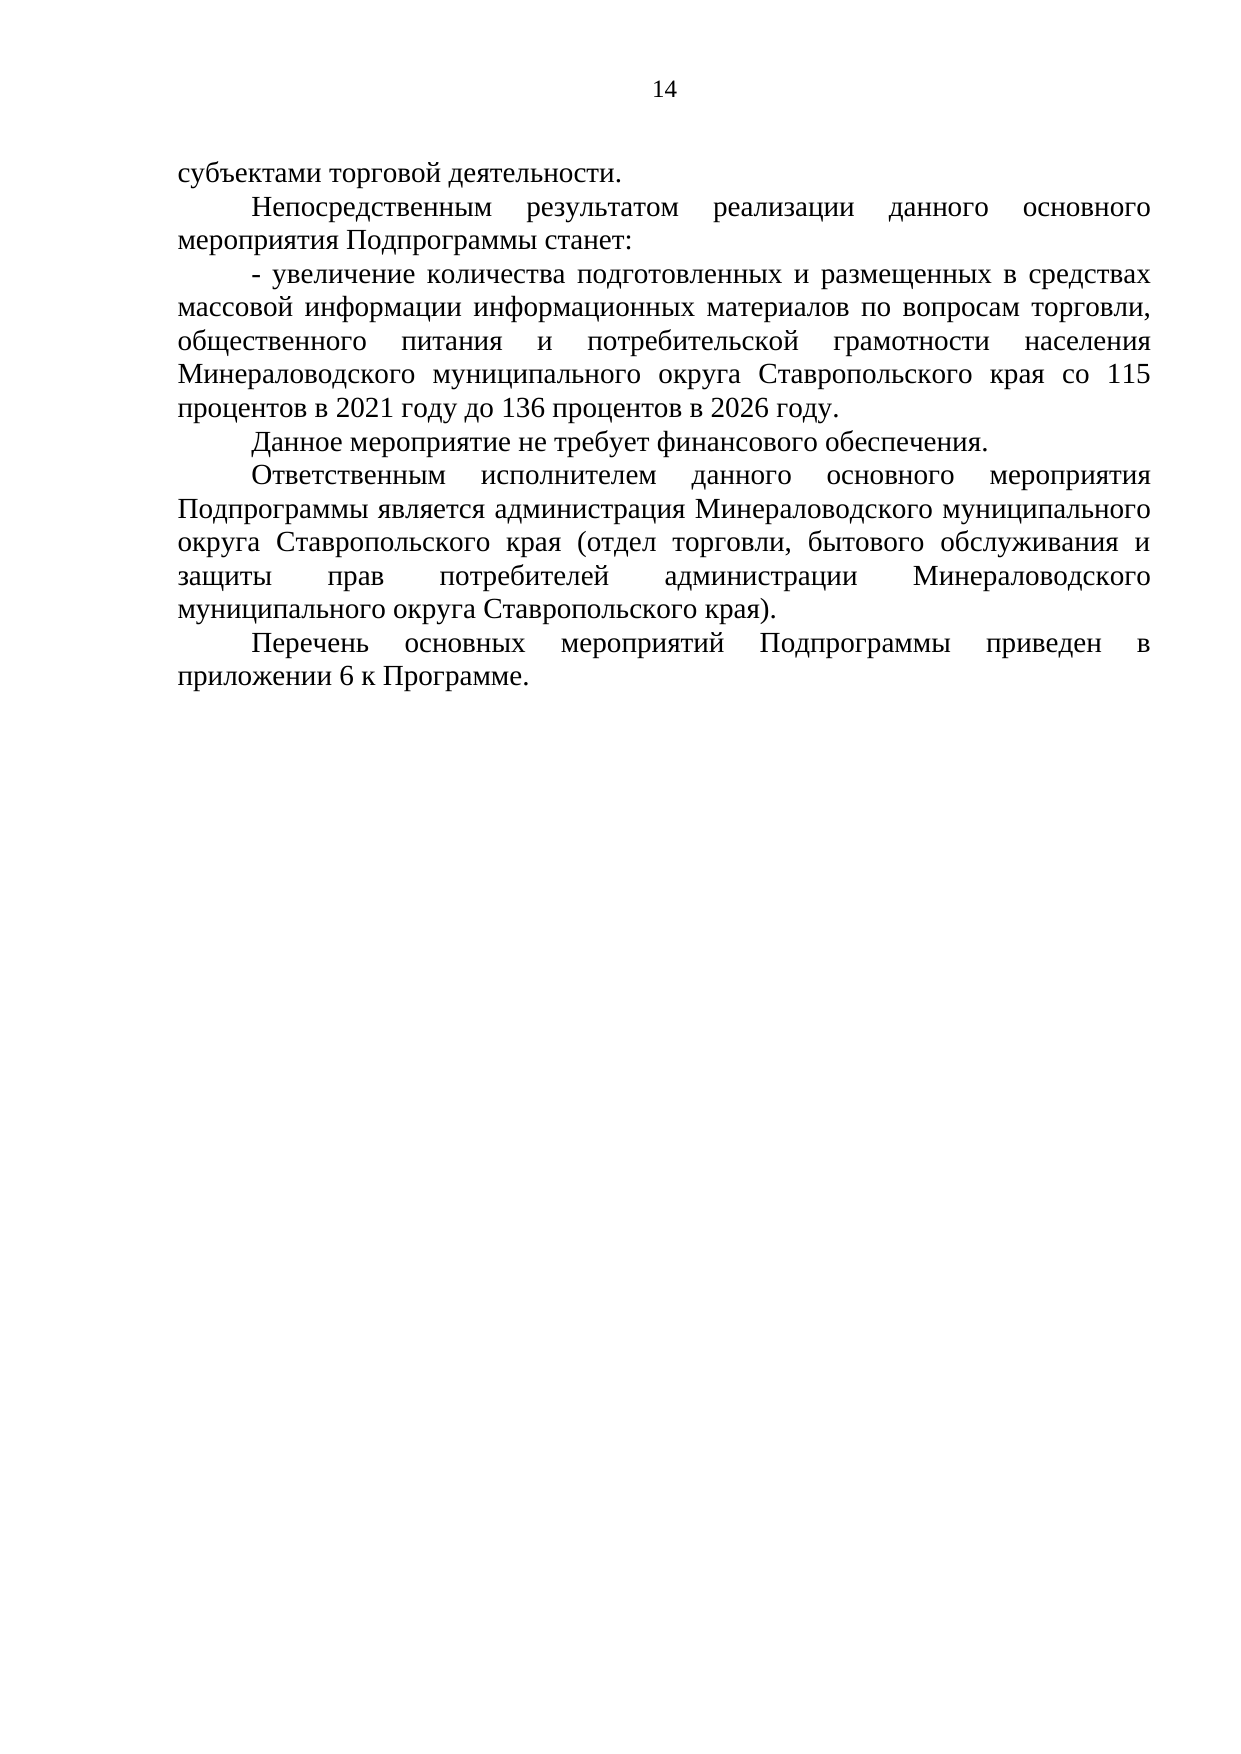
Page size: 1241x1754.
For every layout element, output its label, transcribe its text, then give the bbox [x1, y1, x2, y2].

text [177, 155, 1152, 189]
text Ответственным исполнителем данного основного мероприятия Подпрограммы является администрация Минераловодского муниципального округа Ставропольского края (отдел торговли, бытового обслуживания и защиты прав потребителей администрации Минераловодского муниципального округа Ставропольского края). [177, 457, 1152, 625]
text Перечень основных мероприятий Подпрограммы приведен в приложении 6 к Программе. [177, 625, 1152, 692]
text - увеличение количества подготовленных и размещенных в средствах массовой информации информационных материалов по вопросам торговли, общественного питания и потребительской грамотности населения Минераловодского муниципального округа Ставропольского края со 115 процентов в 2021 году до 136 процентов в 2026 году. [177, 256, 1152, 424]
text Данное мероприятие не требует финансового обеспечения. [177, 424, 1152, 457]
text Непосредственным результатом реализации данного основного мероприятия Подпрограммы станет: [177, 189, 1152, 256]
